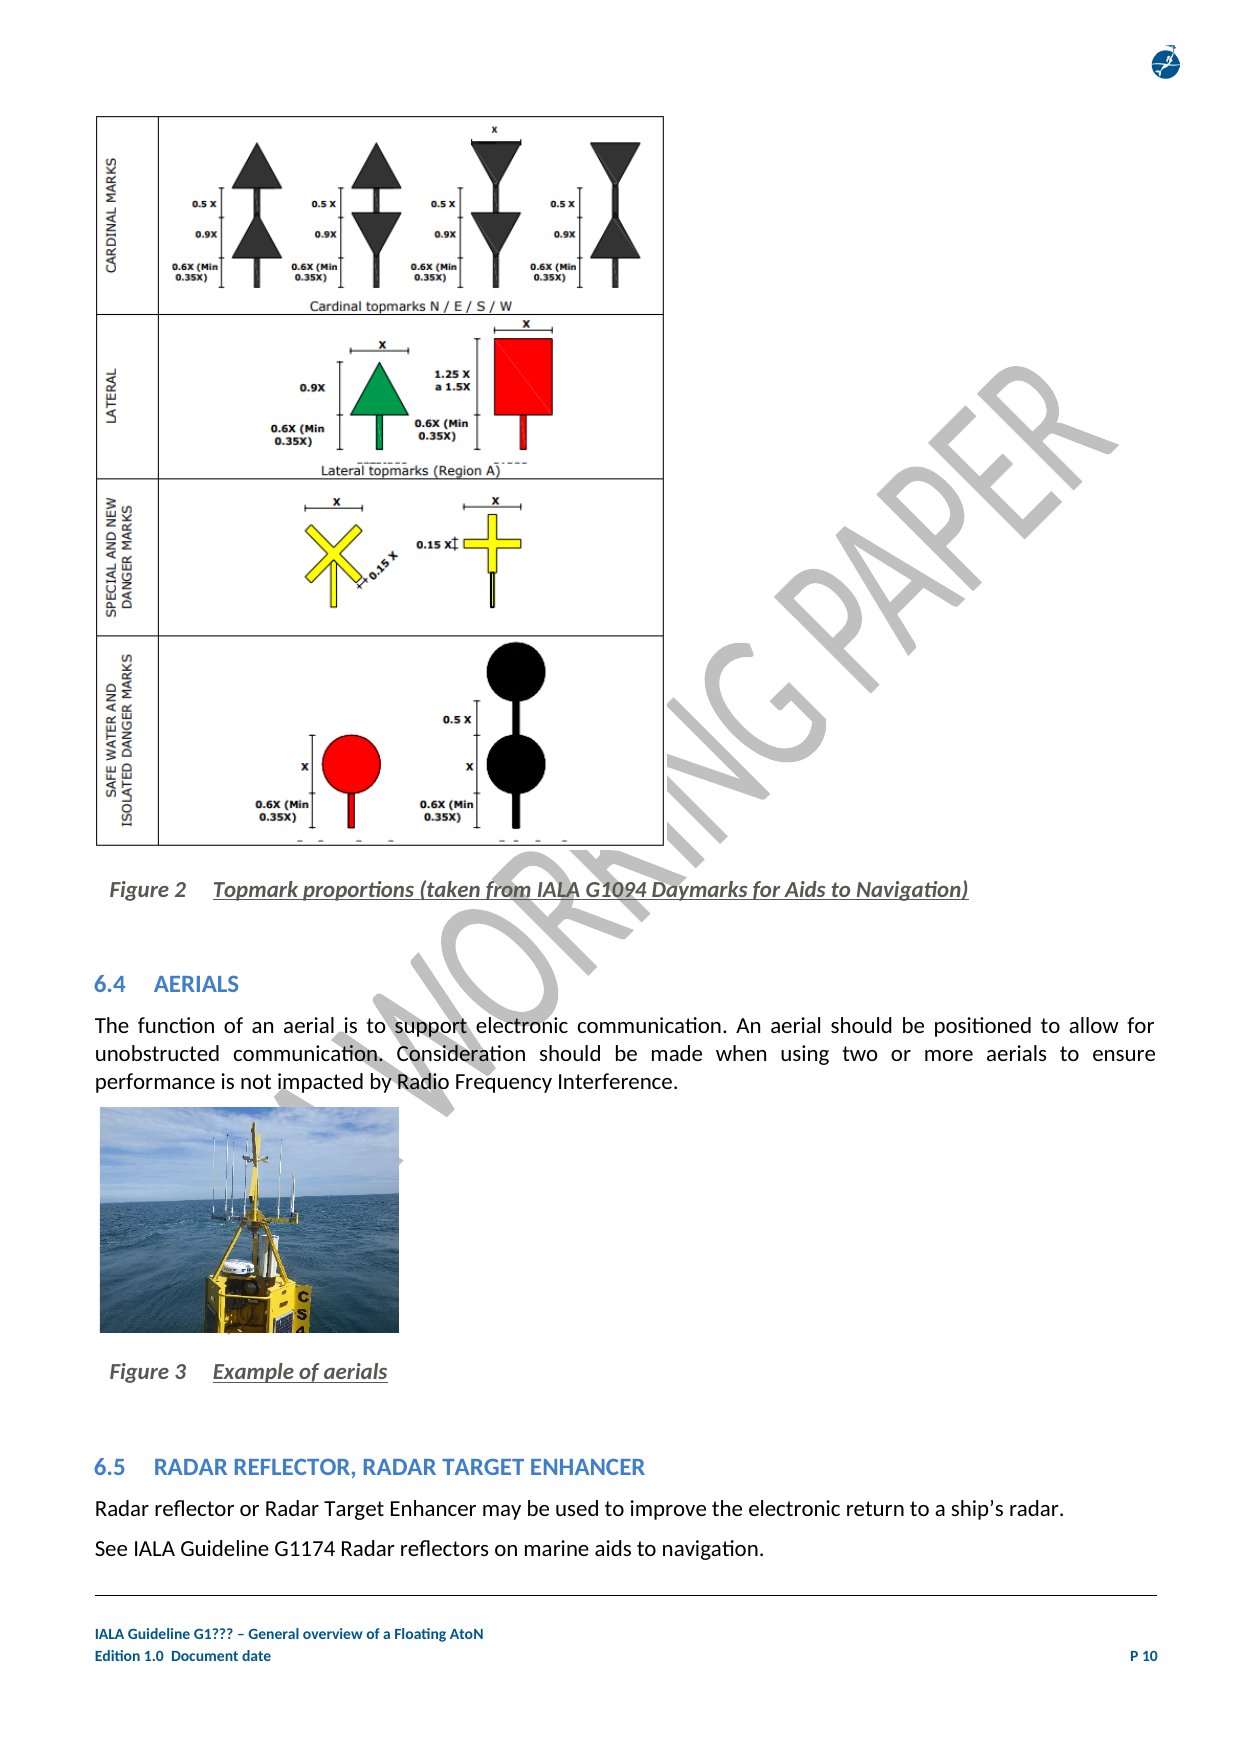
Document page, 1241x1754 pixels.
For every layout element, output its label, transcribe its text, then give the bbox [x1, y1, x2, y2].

subtitle Aerials [93, 968, 1084, 999]
text The function of an aerial is to support electronic communication. An aerial should be positioned to allow for unobstructed communication. Consideration should be made when using two or more aerials to ensure performance is not impacted by Radio Frequency Interference. [94, 1011, 1157, 1095]
text Topmark proportions (taken from IALA G1094 Daymarks for Aids to Navigation) [109, 875, 1157, 903]
text Radar reflector or Radar Target Enhancer may be used to improve the electronic return to a ship’s radar. [94, 1494, 1157, 1522]
picture [94, 113, 667, 850]
picture [99, 1107, 399, 1333]
text See IALA Guideline G1174 Radar reflectors on marine aids to navigation. [94, 1534, 1157, 1562]
text Example of aerials [109, 1357, 1157, 1385]
subtitle Radar reflector, RADAR TARGET ENHANCER [93, 1451, 1084, 1481]
picture [1120, 0, 1239, 114]
